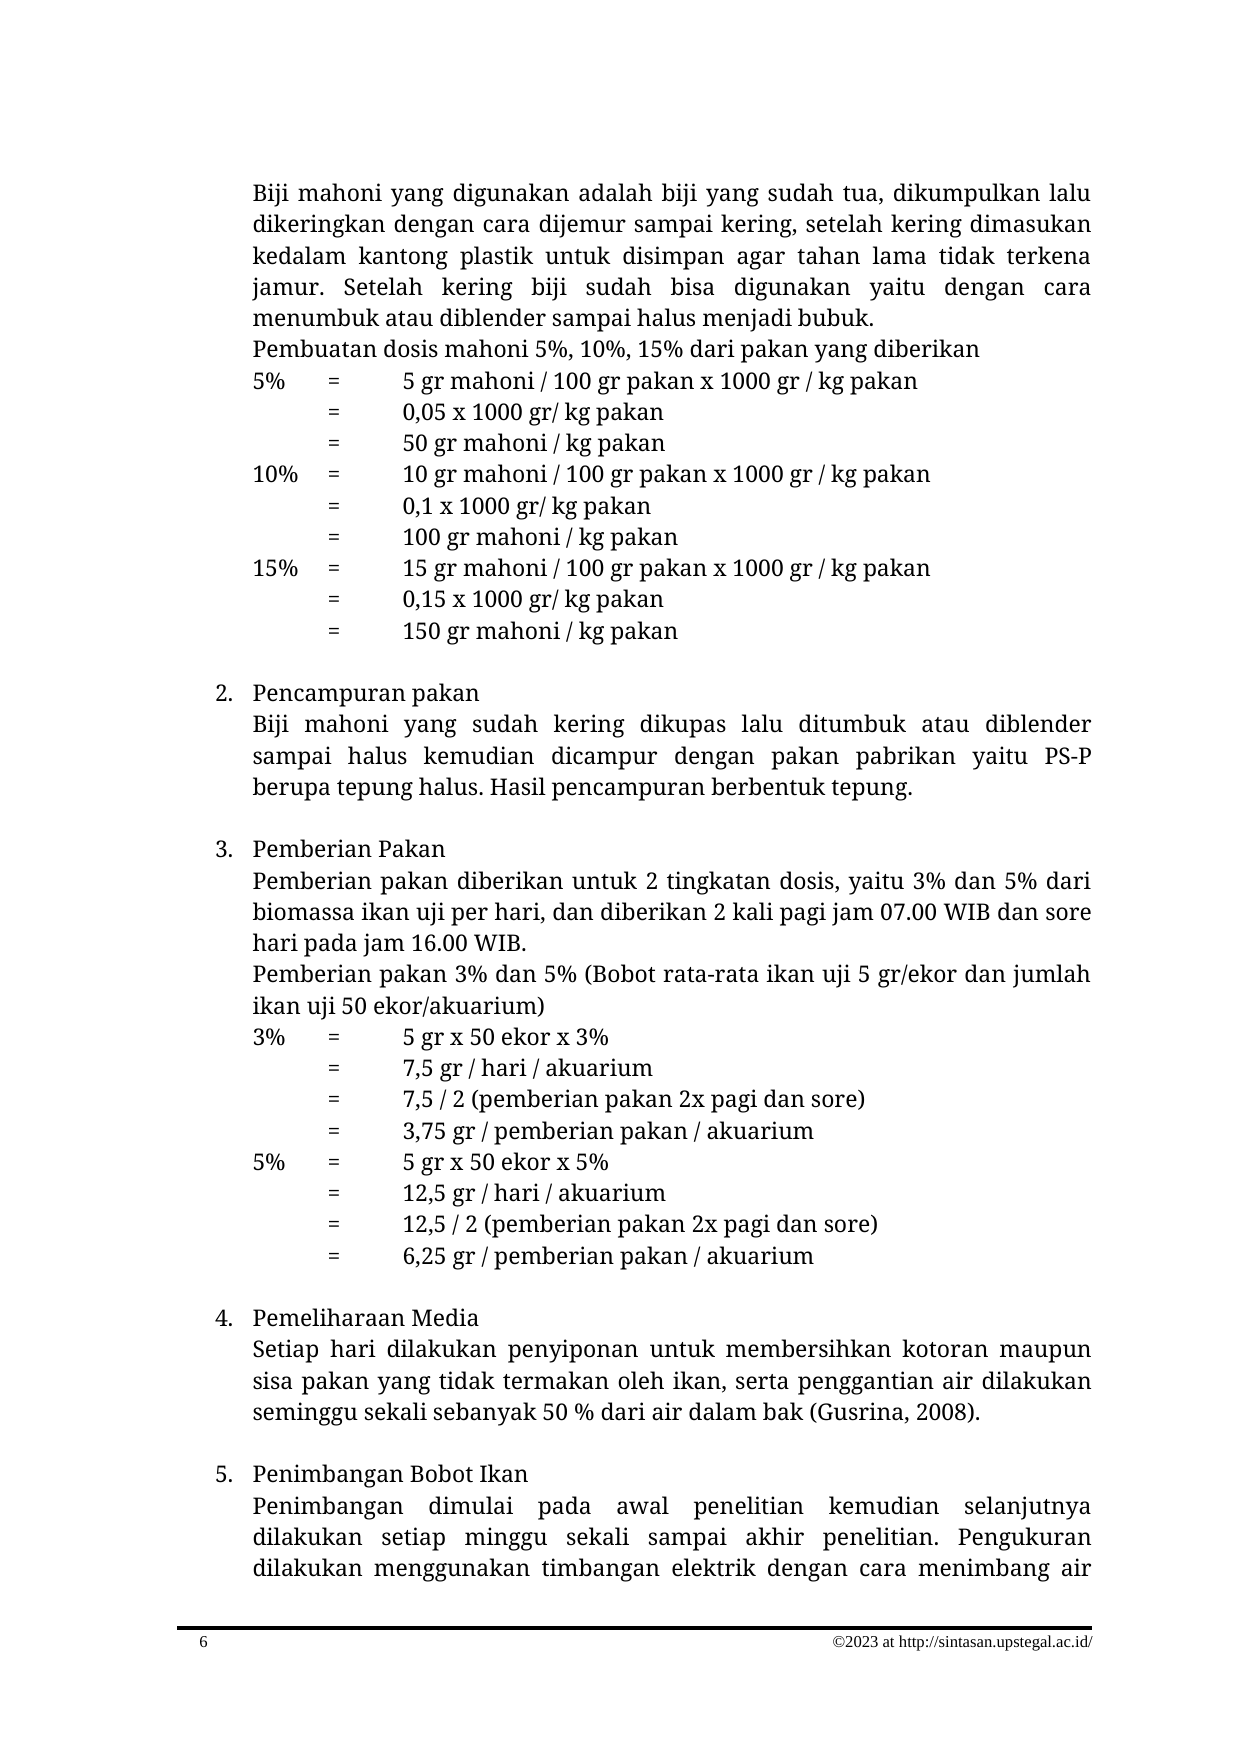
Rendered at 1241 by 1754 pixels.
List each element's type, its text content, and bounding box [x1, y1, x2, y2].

text = 0,1 x 1000 gr/ kg pakan [252, 490, 1092, 521]
text Pemberian pakan diberikan untuk 2 tingkatan dosis, yaitu 3% dan 5% dari biomassa ikan uji per hari, dan diberikan 2 kali pagi jam 07.00 WIB dan sore hari pada jam 16.00 WIB. [252, 865, 1092, 958]
list Pemeliharaan Media [215, 1302, 1092, 1333]
text = 7,5 gr / hari / akuarium [252, 1052, 1092, 1083]
text 15% = 15 gr mahoni / 100 gr pakan x 1000 gr / kg pakan [252, 552, 1092, 583]
text = 100 gr mahoni / kg pakan [252, 521, 1092, 552]
list Penimbangan Bobot Ikan [215, 1458, 1092, 1490]
text = 150 gr mahoni / kg pakan [252, 615, 1092, 646]
text = 3,75 gr / pemberian pakan / akuarium [252, 1115, 1092, 1146]
text = 12,5 gr / hari / akuarium [252, 1177, 1092, 1208]
list Pemberian Pakan [215, 833, 1092, 865]
text = 50 gr mahoni / kg pakan [252, 427, 1092, 458]
text 10% = 10 gr mahoni / 100 gr pakan x 1000 gr / kg pakan [252, 458, 1092, 490]
text = 6,25 gr / pemberian pakan / akuarium [252, 1240, 1092, 1271]
text 5% = 5 gr mahoni / 100 gr pakan x 1000 gr / kg pakan [252, 365, 1092, 396]
list Pencampuran pakan [215, 677, 1092, 708]
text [252, 1490, 1092, 1583]
text 5% = 5 gr x 50 ekor x 5% [252, 1146, 1092, 1177]
text Pembuatan dosis mahoni 5%, 10%, 15% dari pakan yang diberikan [252, 333, 1092, 365]
text 3% = 5 gr x 50 ekor x 3% [252, 1021, 1092, 1052]
text = 0,05 x 1000 gr/ kg pakan [252, 396, 1092, 427]
text Setiap hari dilakukan penyiponan untuk membersihkan kotoran maupun sisa pakan yang tidak termakan oleh ikan, serta penggantian air dilakukan seminggu sekali sebanyak 50 % dari air dalam bak (Gusrina, 2008). [252, 1333, 1092, 1427]
text Pemberian pakan 3% dan 5% (Bobot rata-rata ikan uji 5 gr/ekor dan jumlah ikan uji 50 ekor/akuarium) [252, 958, 1092, 1021]
text = 7,5 / 2 (pemberian pakan 2x pagi dan sore) [252, 1083, 1092, 1115]
text Biji mahoni yang sudah kering dikupas lalu ditumbuk atau diblender sampai halus kemudian dicampur dengan pakan pabrikan yaitu PS-P berupa tepung halus. Hasil pencampuran berbentuk tepung. [252, 708, 1092, 802]
text Biji mahoni yang digunakan adalah biji yang sudah tua, dikumpulkan lalu dikeringkan dengan cara dijemur sampai kering, setelah kering dimasukan kedalam kantong plastik untuk disimpan agar tahan lama tidak terkena jamur. Setelah kering biji sudah bisa digunakan yaitu dengan cara menumbuk atau diblender sampai halus menjadi bubuk. [252, 177, 1092, 333]
text = 12,5 / 2 (pemberian pakan 2x pagi dan sore) [252, 1208, 1092, 1240]
text = 0,15 x 1000 gr/ kg pakan [252, 583, 1092, 615]
